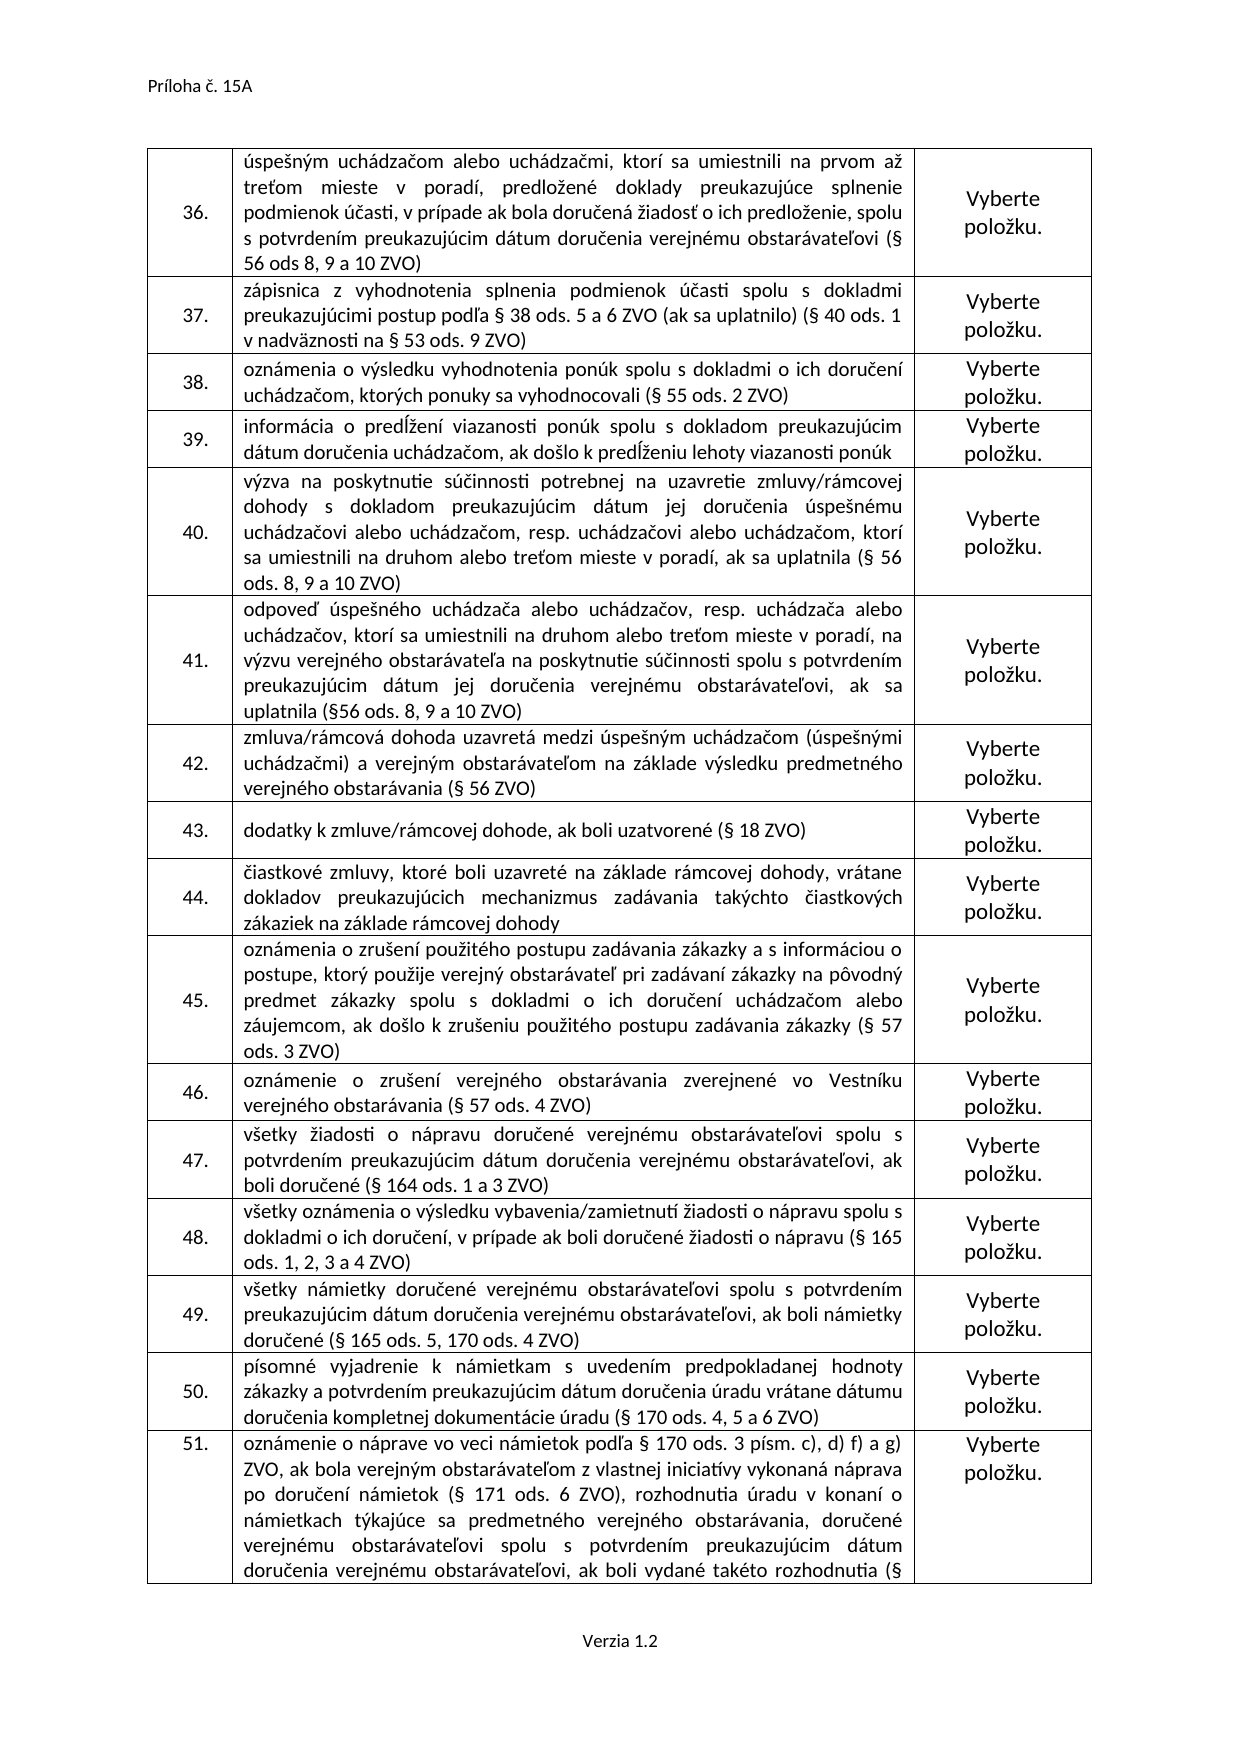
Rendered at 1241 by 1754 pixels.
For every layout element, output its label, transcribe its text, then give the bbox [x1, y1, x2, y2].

table_cell písomné vyjadrenie k námietkam s uvedením predpokladanej hodnoty zákazky a potvrdením preukazujúcim dátum doručenia úradu vrátane dátumu doručenia kompletnej dokumentácie úradu (§ 170 ods. 4, 5 a 6 ZVO) [233, 1353, 914, 1429]
table_cell [148, 277, 232, 353]
table_cell odpoveď úspešného uchádzača alebo uchádzačov, resp. uchádzača alebo uchádzačov, ktorí sa umiestnili na druhom alebo treťom mieste v poradí, na výzvu verejného obstarávateľa na poskytnutie súčinnosti spolu s potvrdením preukazujúcim dátum jej doručenia verejnému obstarávateľovi, ak sa uplatnila (§56 ods. 8, 9 a 10 ZVO) [233, 596, 914, 723]
table_cell [148, 596, 232, 723]
table_cell [148, 725, 232, 801]
table_cell [148, 354, 232, 410]
table_cell [148, 1353, 232, 1429]
table_cell všetky námietky doručené verejnému obstarávateľovi spolu s potvrdením preukazujúcim dátum doručenia verejnému obstarávateľovi, ak boli námietky doručené (§ 165 ods. 5, 170 ods. 4 ZVO) [233, 1276, 914, 1352]
table_cell [148, 411, 232, 467]
table_cell [148, 149, 232, 276]
table_cell [148, 1199, 232, 1275]
table_cell dodatky k zmluve/rámcovej dohode, ak boli uzatvorené (§ 18 ZVO) [233, 802, 914, 858]
table_cell [148, 1431, 232, 1583]
table_cell zápisnica z vyhodnotenia splnenia podmienok účasti spolu s dokladmi preukazujúcimi postup podľa § 38 ods. 5 a 6 ZVO (ak sa uplatnilo) (§ 40 ods. 1 v nadväznosti na § 53 ods. 9 ZVO) [233, 277, 914, 353]
table_cell oznámenia o výsledku vyhodnotenia ponúk spolu s dokladmi o ich doručení uchádzačom, ktorých ponuky sa vyhodnocovali (§ 55 ods. 2 ZVO) [233, 354, 914, 410]
table_cell úspešným uchádzačom alebo uchádzačmi, ktorí sa umiestnili na prvom až treťom mieste v poradí, predložené doklady preukazujúce splnenie podmienok účasti, v prípade ak bola doručená žiadosť o ich predloženie, spolu s potvrdením preukazujúcim dátum doručenia verejnému obstarávateľovi (§ 56 ods 8, 9 a 10 ZVO) [233, 149, 914, 276]
table_cell informácia o predĺžení viazanosti ponúk spolu s dokladom preukazujúcim dátum doručenia uchádzačom, ak došlo k predĺženiu lehoty viazanosti ponúk [233, 411, 914, 467]
table_cell [148, 802, 232, 858]
table_cell výzva na poskytnutie súčinnosti potrebnej na uzavretie zmluvy/rámcovej dohody s dokladom preukazujúcim dátum jej doručenia úspešnému uchádzačovi alebo uchádzačom, resp. uchádzačovi alebo uchádzačom, ktorí sa umiestnili na druhom alebo treťom mieste v poradí, ak sa uplatnila (§ 56 ods. 8, 9 a 10 ZVO) [233, 468, 914, 595]
table_cell všetky žiadosti o nápravu doručené verejnému obstarávateľovi spolu s potvrdením preukazujúcim dátum doručenia verejnému obstarávateľovi, ak boli doručené (§ 164 ods. 1 a 3 ZVO) [233, 1121, 914, 1198]
table_cell [148, 468, 232, 595]
table_cell oznámenie o zrušení verejného obstarávania zverejnené vo Vestníku verejného obstarávania (§ 57 ods. 4 ZVO) [233, 1064, 914, 1120]
table_cell [148, 859, 232, 935]
table_cell [148, 936, 232, 1063]
table_cell oznámenia o zrušení použitého postupu zadávania zákazky a s informáciou o postupe, ktorý použije verejný obstarávateľ pri zadávaní zákazky na pôvodný predmet zákazky spolu s dokladmi o ich doručení uchádzačom alebo záujemcom, ak došlo k zrušeniu použitého postupu zadávania zákazky (§ 57 ods. 3 ZVO) [233, 936, 914, 1063]
table_cell čiastkové zmluvy, ktoré boli uzavreté na základe rámcovej dohody, vrátane dokladov preukazujúcich mechanizmus zadávania takýchto čiastkových zákaziek na základe rámcovej dohody [233, 859, 914, 935]
table_cell všetky oznámenia o výsledku vybavenia/zamietnutí žiadosti o nápravu spolu s dokladmi o ich doručení, v prípade ak boli doručené žiadosti o nápravu (§ 165 ods. 1, 2, 3 a 4 ZVO) [233, 1199, 914, 1275]
table_cell [148, 1121, 232, 1198]
table_cell [148, 1064, 232, 1120]
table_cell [233, 1431, 914, 1583]
table_cell zmluva/rámcová dohoda uzavretá medzi úspešným uchádzačom (úspešnými uchádzačmi) a verejným obstarávateľom na základe výsledku predmetného verejného obstarávania (§ 56 ZVO) [233, 725, 914, 801]
table_cell [148, 1276, 232, 1352]
